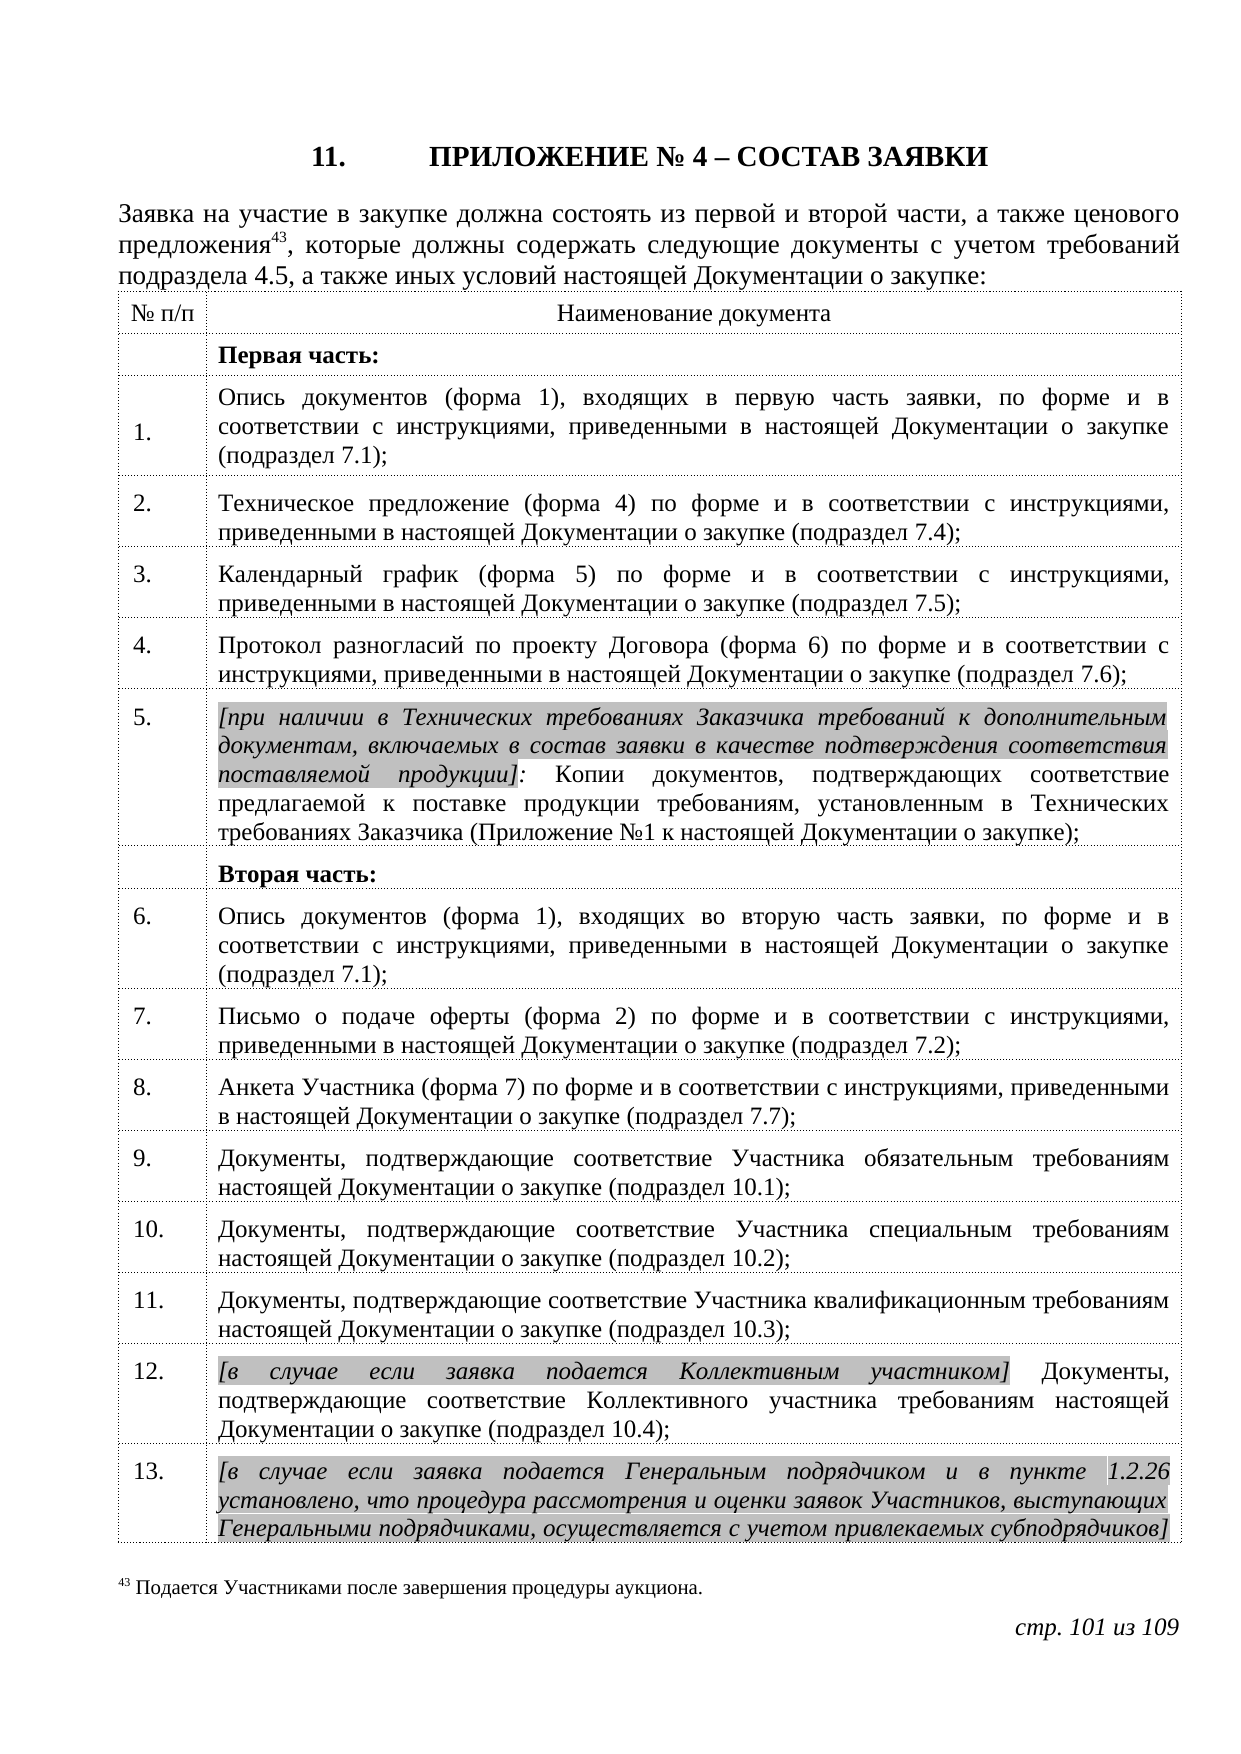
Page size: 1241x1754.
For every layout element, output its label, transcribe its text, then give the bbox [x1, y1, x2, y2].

table_cell Документы, подтверждающие соответствие Участника квалификационным требованиям настоящей Документации о закупке (подраздел 10.3); [207, 1272, 1181, 1343]
table_cell [118, 333, 207, 375]
table_cell Вторая часть: [207, 845, 1181, 888]
table_header № п/п [118, 291, 207, 333]
table_cell [118, 688, 207, 845]
table_cell [118, 1343, 207, 1442]
table_cell Опись документов (форма 1), входящих в первую часть заявки, по форме и в соответствии с инструкциями, приведенными в настоящей Документации о закупке (подраздел 7.1); [207, 375, 1181, 475]
table_cell [118, 1130, 207, 1201]
table_cell [118, 475, 207, 546]
table_cell Календарный график (форма 5) по форме и в соответствии с инструкциями, приведенными в настоящей Документации о закупке (подраздел 7.5); [207, 546, 1181, 617]
table_cell [118, 375, 207, 475]
table_cell [в случае если заявка подается Коллективным участником] Документы, подтверждающие соответствие Коллективного участника требованиям настоящей Документации о закупке (подраздел 10.4); [207, 1343, 1181, 1442]
table_cell [118, 988, 207, 1058]
table_cell Протокол разногласий по проекту Договора (форма 6) по форме и в соответствии с инструкциями, приведенными в настоящей Документации о закупке (подраздел 7.6); [207, 617, 1181, 688]
table_cell Первая часть: [207, 333, 1181, 375]
table_cell Техническое предложение (форма 4) по форме и в соответствии с инструкциями, приведенными в настоящей Документации о закупке (подраздел 7.4); [207, 475, 1181, 546]
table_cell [207, 1443, 1181, 1542]
table_cell [118, 1059, 207, 1129]
table_cell [118, 845, 207, 888]
table_header Наименование документа [207, 291, 1181, 333]
table_cell Письмо о подаче оферты (форма 2) по форме и в соответствии с инструкциями, приведенными в настоящей Документации о закупке (подраздел 7.2); [207, 988, 1181, 1058]
table_cell [118, 1443, 207, 1542]
subtitle ПРИЛОЖЕНИЕ № 4 – СОСТАВ ЗАЯВКИ [118, 139, 1181, 172]
table_cell [118, 888, 207, 987]
table_cell Анкета Участника (форма 7) по форме и в соответствии с инструкциями, приведенными в настоящей Документации о закупке (подраздел 7.7); [207, 1059, 1181, 1129]
table_cell [118, 1272, 207, 1343]
table_cell [при наличии в Технических требованиях Заказчика требований к дополнительным документам, включаемых в состав заявки в качестве подтверждения соответствия поставляемой продукции]: Копии документов, подтверждающих соответствие предлагаемой к поставке продукции требованиям, установленным в Технических требованиях Заказчика (Приложение №1 к настоящей Документации о закупке); [207, 688, 1181, 845]
table_cell [118, 546, 207, 617]
table_cell Документы, подтверждающие соответствие Участника обязательным требованиям настоящей Документации о закупке (подраздел 10.1); [207, 1130, 1181, 1201]
list Заявка на участие в закупке должна состоять из первой и второй части, а также ценового предложения, которые должны содержать следующие документы с учетом требований подраздела 4.5, а также иных условий настоящей Документации о закупке: [118, 197, 1181, 291]
table_cell [118, 617, 207, 688]
table_cell [118, 1201, 207, 1272]
table_cell Опись документов (форма 1), входящих во вторую часть заявки, по форме и в соответствии с инструкциями, приведенными в настоящей Документации о закупке (подраздел 7.1); [207, 888, 1181, 987]
table_cell Документы, подтверждающие соответствие Участника специальным требованиям настоящей Документации о закупке (подраздел 10.2); [207, 1201, 1181, 1272]
